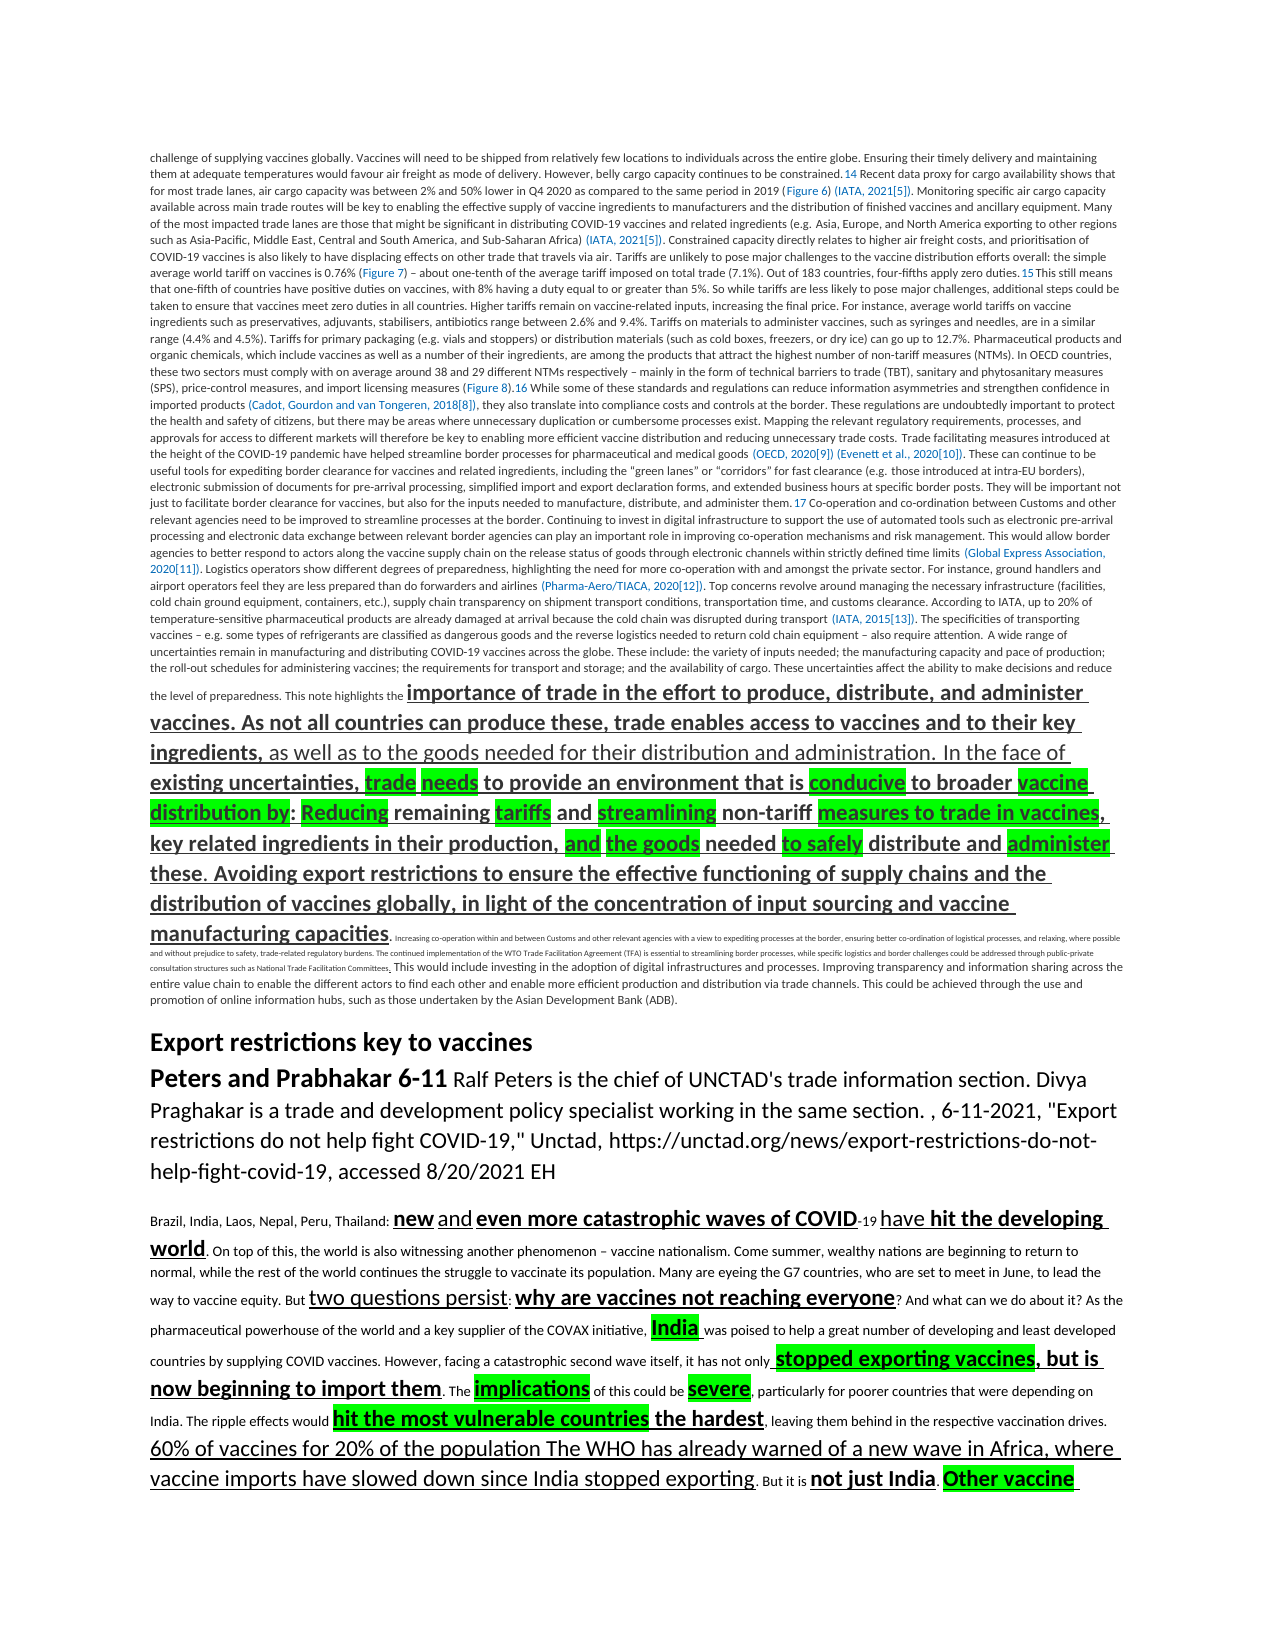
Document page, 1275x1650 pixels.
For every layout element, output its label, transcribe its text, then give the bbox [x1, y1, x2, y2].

subtitle Export restrictions key to vaccines [150, 1026, 1125, 1058]
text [150, 150, 1125, 1008]
text Peters and Prabhakar 6-11 Ralf Peters is the chief of UNCTAD's trade information section. Divya Praghakar is a trade and development policy specialist working in the same section. , 6-11-2021, "Export restrictions do not help fight COVID-19," Unctad, https://unctad.org/news/export-restrictions-do-not-help-fight-covid-19, accessed 8/20/2021 EH [150, 1061, 1125, 1185]
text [150, 1204, 1125, 1492]
